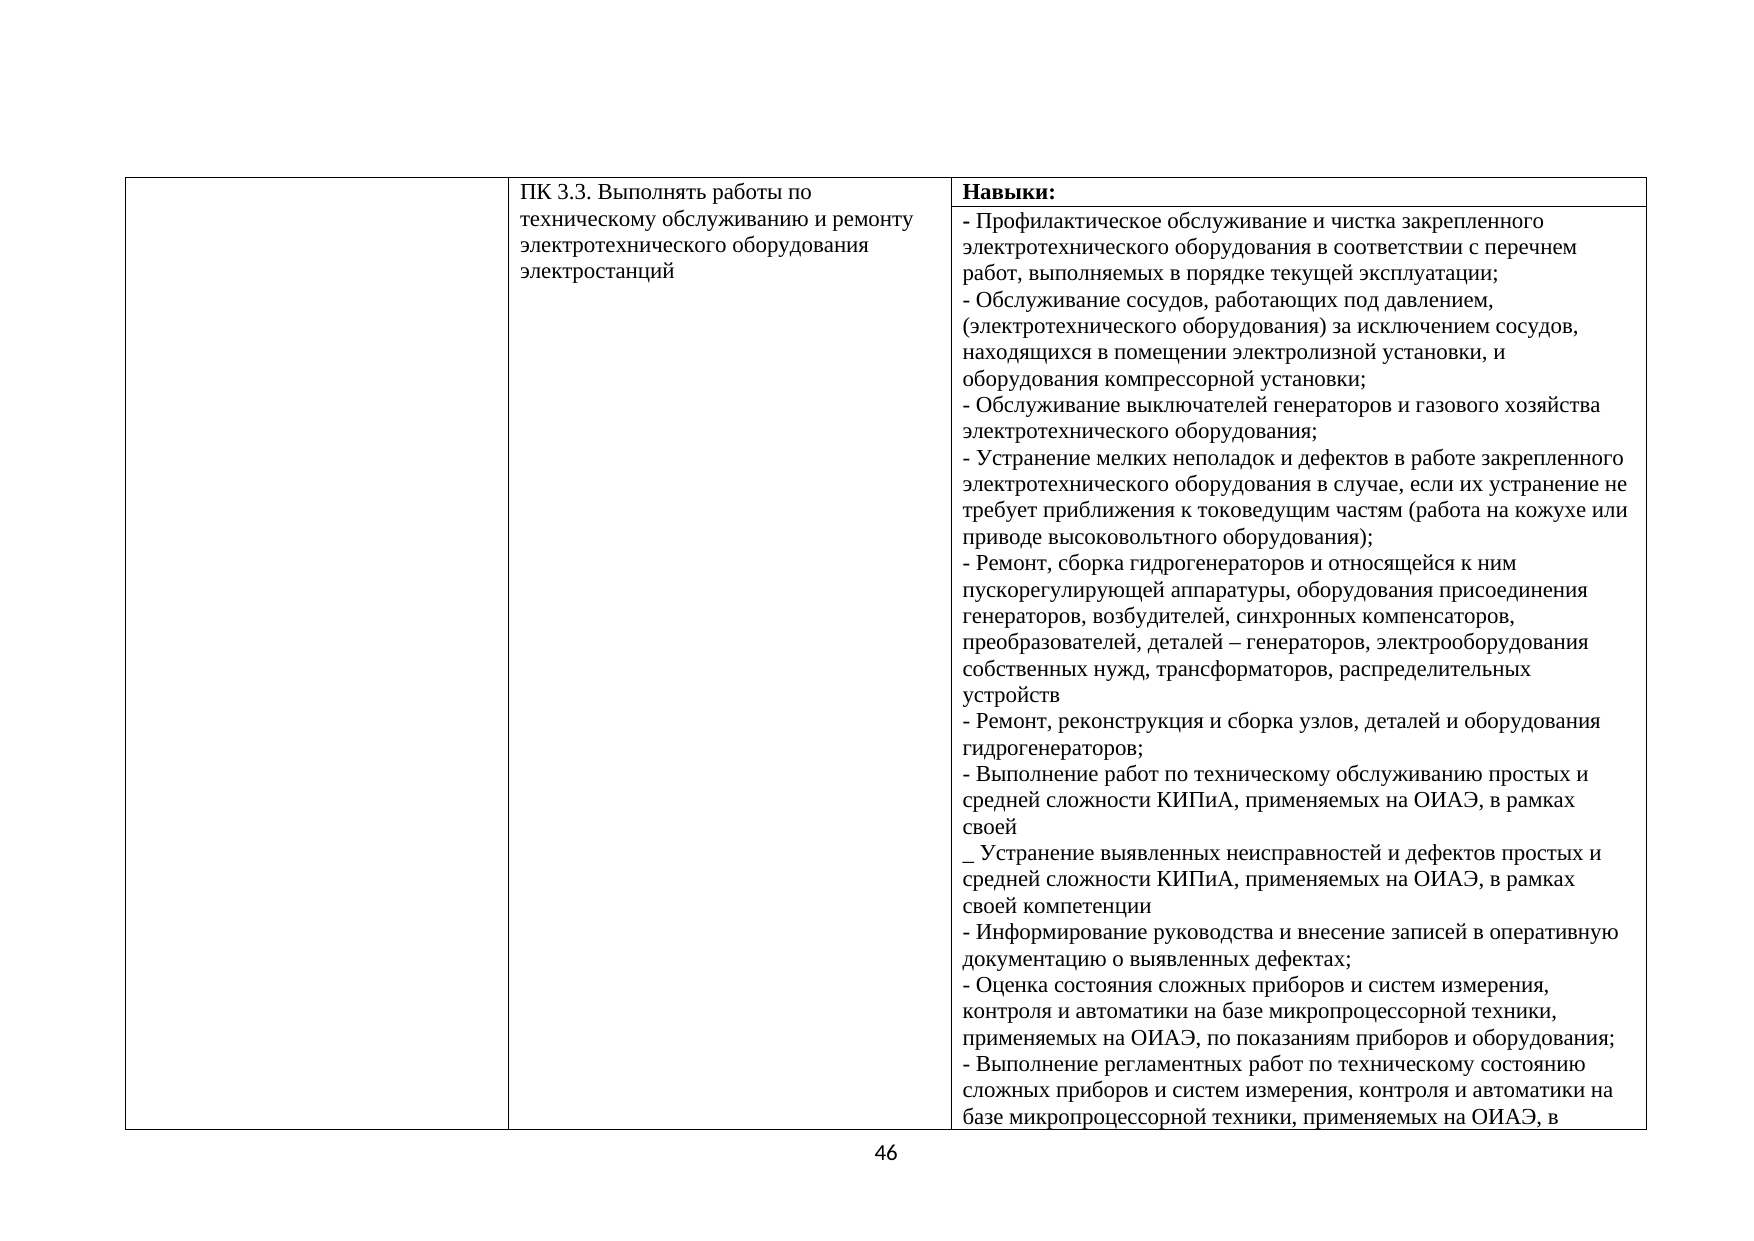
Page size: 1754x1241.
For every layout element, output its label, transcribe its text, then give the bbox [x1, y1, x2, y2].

table_cell ПК 3.3. Выполнять работы по техническому обслуживанию и ремонту электротехнического оборудования электростанций [509, 178, 951, 1129]
table_cell Навыки: [952, 178, 1646, 206]
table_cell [952, 207, 1646, 1129]
